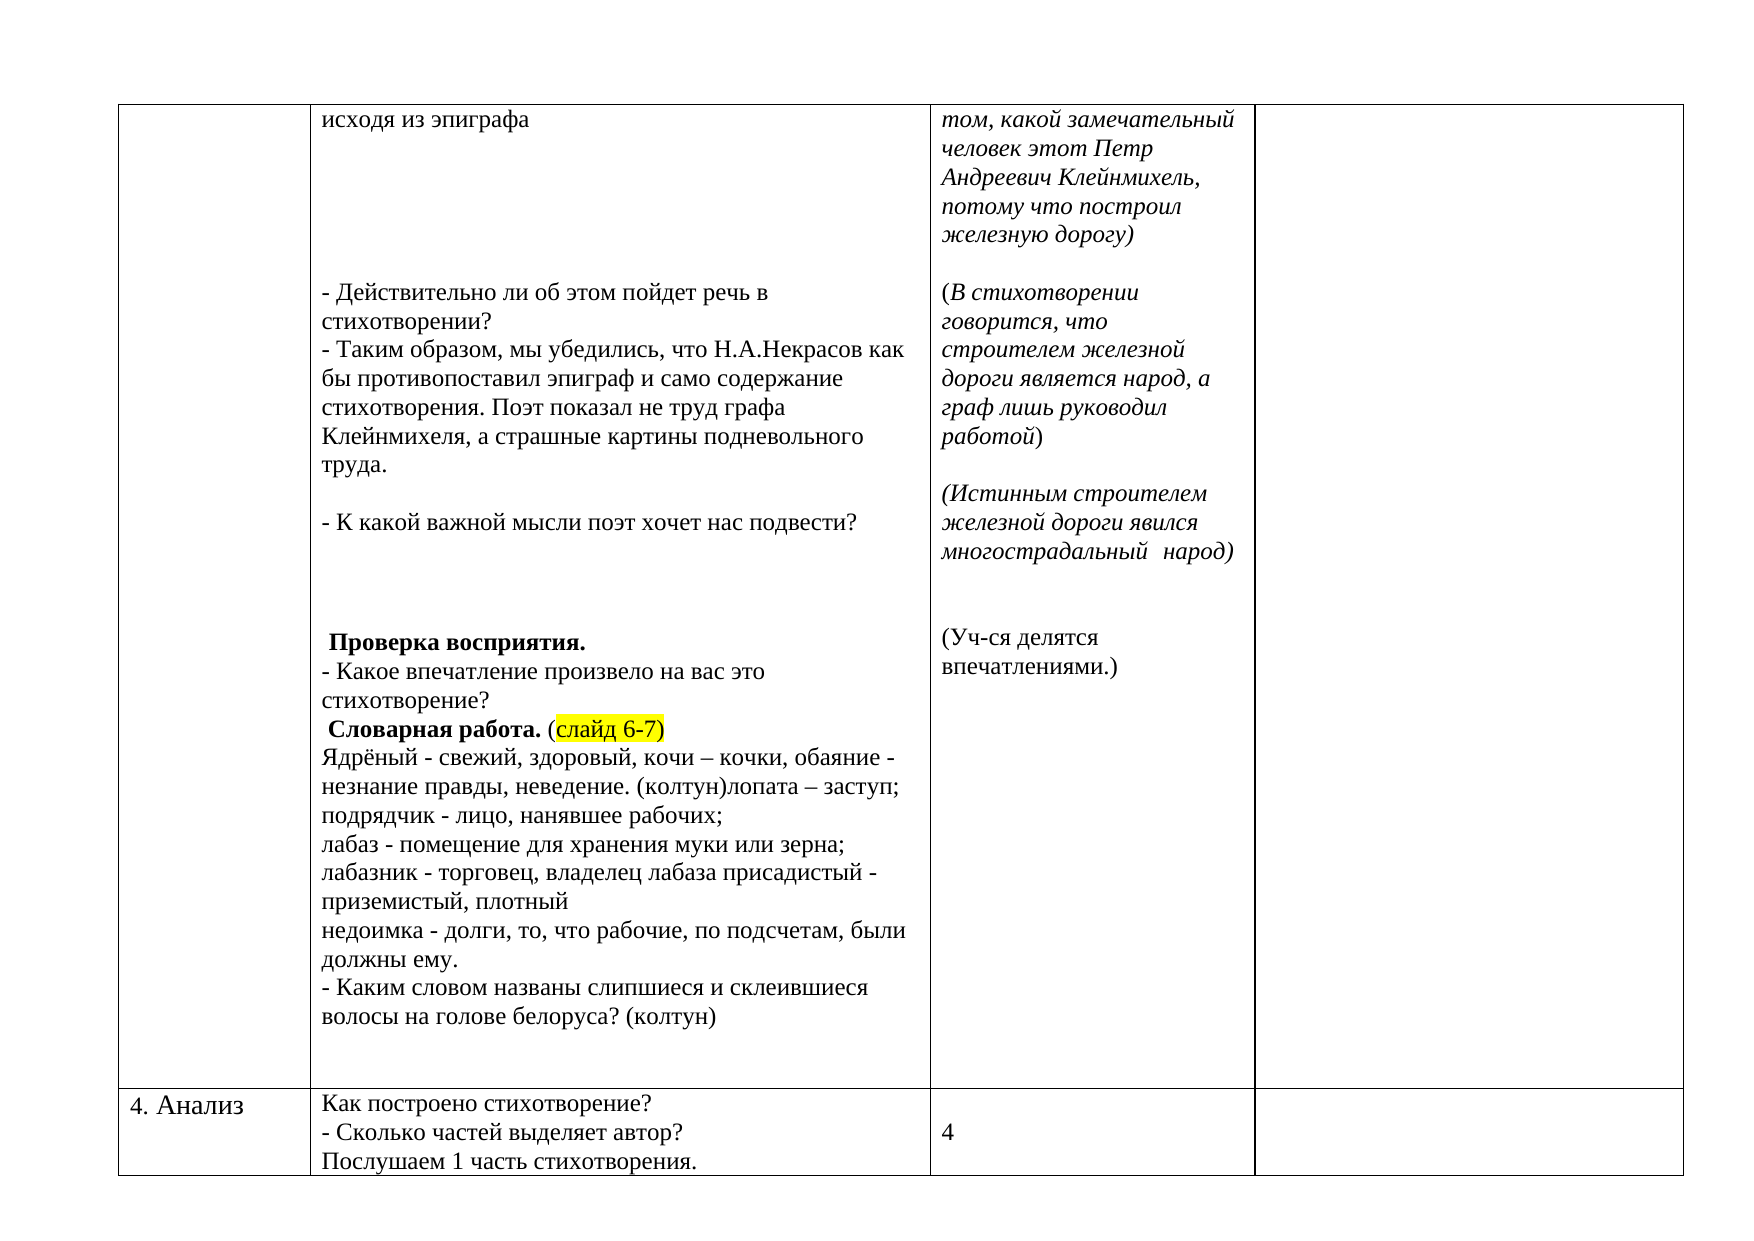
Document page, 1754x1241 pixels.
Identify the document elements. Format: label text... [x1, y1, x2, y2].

table_cell [1256, 1089, 1683, 1175]
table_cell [311, 105, 930, 1087]
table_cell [311, 1089, 930, 1175]
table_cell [931, 105, 1254, 1087]
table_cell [119, 105, 310, 1087]
table_cell 4. Анализ [119, 1089, 310, 1175]
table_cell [1256, 105, 1683, 1087]
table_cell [931, 1089, 1254, 1175]
